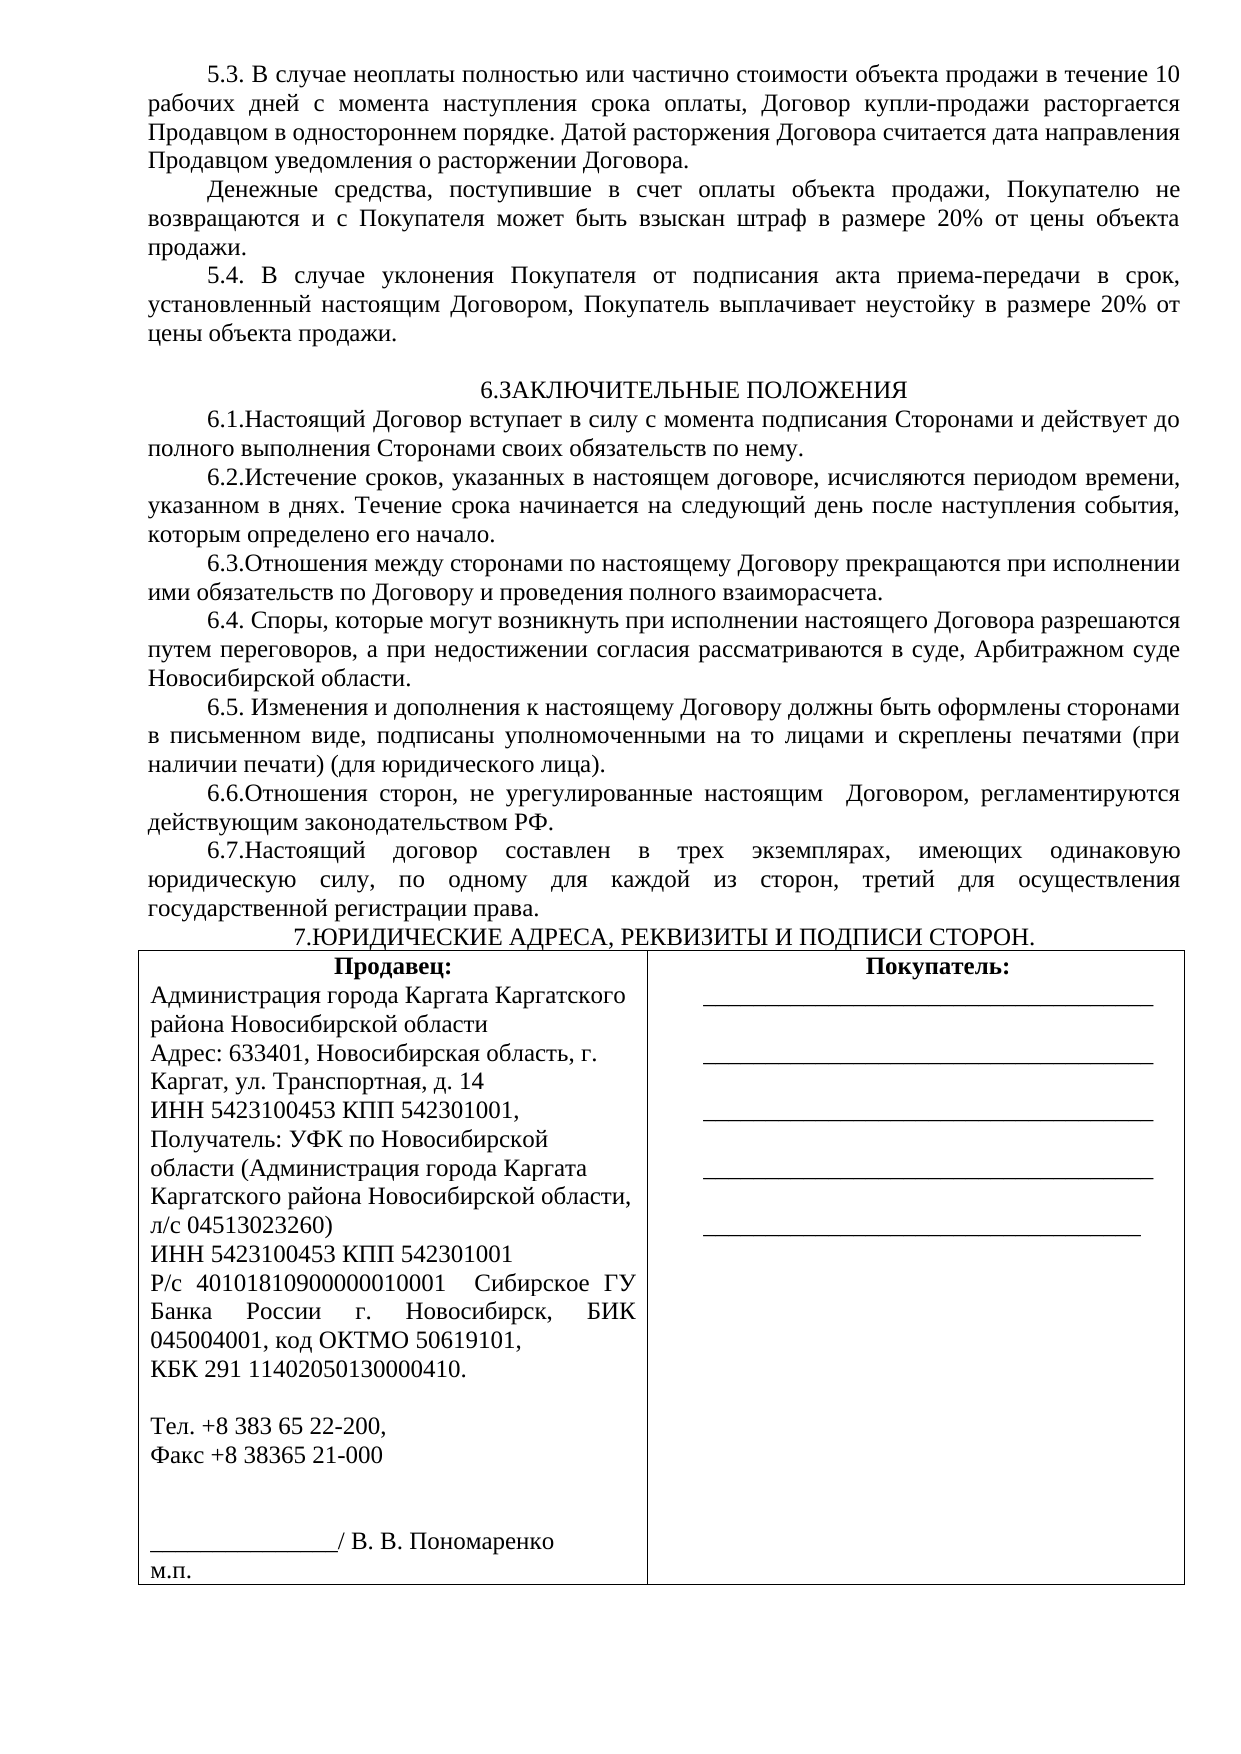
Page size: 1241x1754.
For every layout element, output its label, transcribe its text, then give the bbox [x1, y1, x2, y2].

text 6.5. Изменения и дополнения к настоящему Договору должны быть оформлены сторонами в письменном виде, подписаны уполномоченными на то лицами и скреплены печатями (при наличии печати) (для юридического лица). [148, 692, 1181, 778]
text Денежные средства, поступившие в счет оплаты объекта продажи, Покупателю не возвращаются и с Покупателя может быть взыскан штраф в размере 20% от цены объекта продажи. [148, 174, 1181, 260]
text 6.ЗАКЛЮЧИТЕЛЬНЫЕ ПОЛОЖЕНИЯ [148, 375, 1181, 404]
text 6.4. Споры, которые могут возникнуть при исполнении настоящего Договора разрешаются путем переговоров, а при недостижении согласия рассматриваются в суде, Арбитражном суде Новосибирской области. [148, 605, 1181, 692]
text 5.4. В случае уклонения Покупателя от подписания акта приема-передачи в срок, установленный настоящим Договором, Покупатель выплачивает неустойку в размере 20% от цены объекта продажи. [148, 260, 1181, 347]
text 7.ЮРИДИЧЕСКИЕ АДРЕСА, РЕКВИЗИТЫ И ПОДПИСИ СТОРОН. [148, 922, 1181, 950]
text 6.6.Отношения сторон, не урегулированные настоящим Договором, регламентируются действующим законодательством РФ. [148, 778, 1181, 835]
text 6.3.Отношения между сторонами по настоящему Договору прекращаются при исполнении ими обязательств по Договору и проведения полного взаиморасчета. [148, 548, 1181, 605]
table_header Продавец: Администрация города Каргата Каргатского района Новосибирской области Адрес: 633401, Новосибирская область, г. Каргат, ул. Транспортная, д. 14 ИНН 5423100453 КПП 542301001, Получатель: УФК по Новосибирской области (Администрация города Каргата Каргатского района Новосибирской области, л/с 04513023260) ИНН 5423100453 КПП 542301001 Р/с 40101810900000010001 Сибирское ГУ Банка России г. Новосибирск, БИК 045004001, код ОКТМО 50619101, КБК 291 11402050130000410. Тел. +8 383 65 22-200, Факс +8 38365 21-000 _______________/ В. В. Пономаренко м.п. [139, 951, 647, 1584]
table_header Покупатель: ____________________________________ ____________________________________ ____________________________________ ____________________________________ ___________________________________ [648, 951, 1184, 1584]
text 6.1.Настоящий Договор вступает в силу с момента подписания Сторонами и действует до полного выполнения Сторонами своих обязательств по нему. [148, 404, 1181, 462]
text 5.3. В случае неоплаты полностью или частично стоимости объекта продажи в течение 10 рабочих дней с момента наступления срока оплаты, Договор купли-продажи расторгается Продавцом в одностороннем порядке. Датой расторжения Договора считается дата направления Продавцом уведомления о расторжении Договора. [148, 59, 1181, 174]
text 6.7.Настоящий договор составлен в трех экземплярах, имеющих одинаковую юридическую силу, по одному для каждой из сторон, третий для осуществления государственной регистрации права. [148, 835, 1181, 922]
text 6.2.Истечение сроков, указанных в настоящем договоре, исчисляются периодом времени, указанном в днях. Течение срока начинается на следующий день после наступления события, которым определено его начало. [148, 462, 1181, 548]
